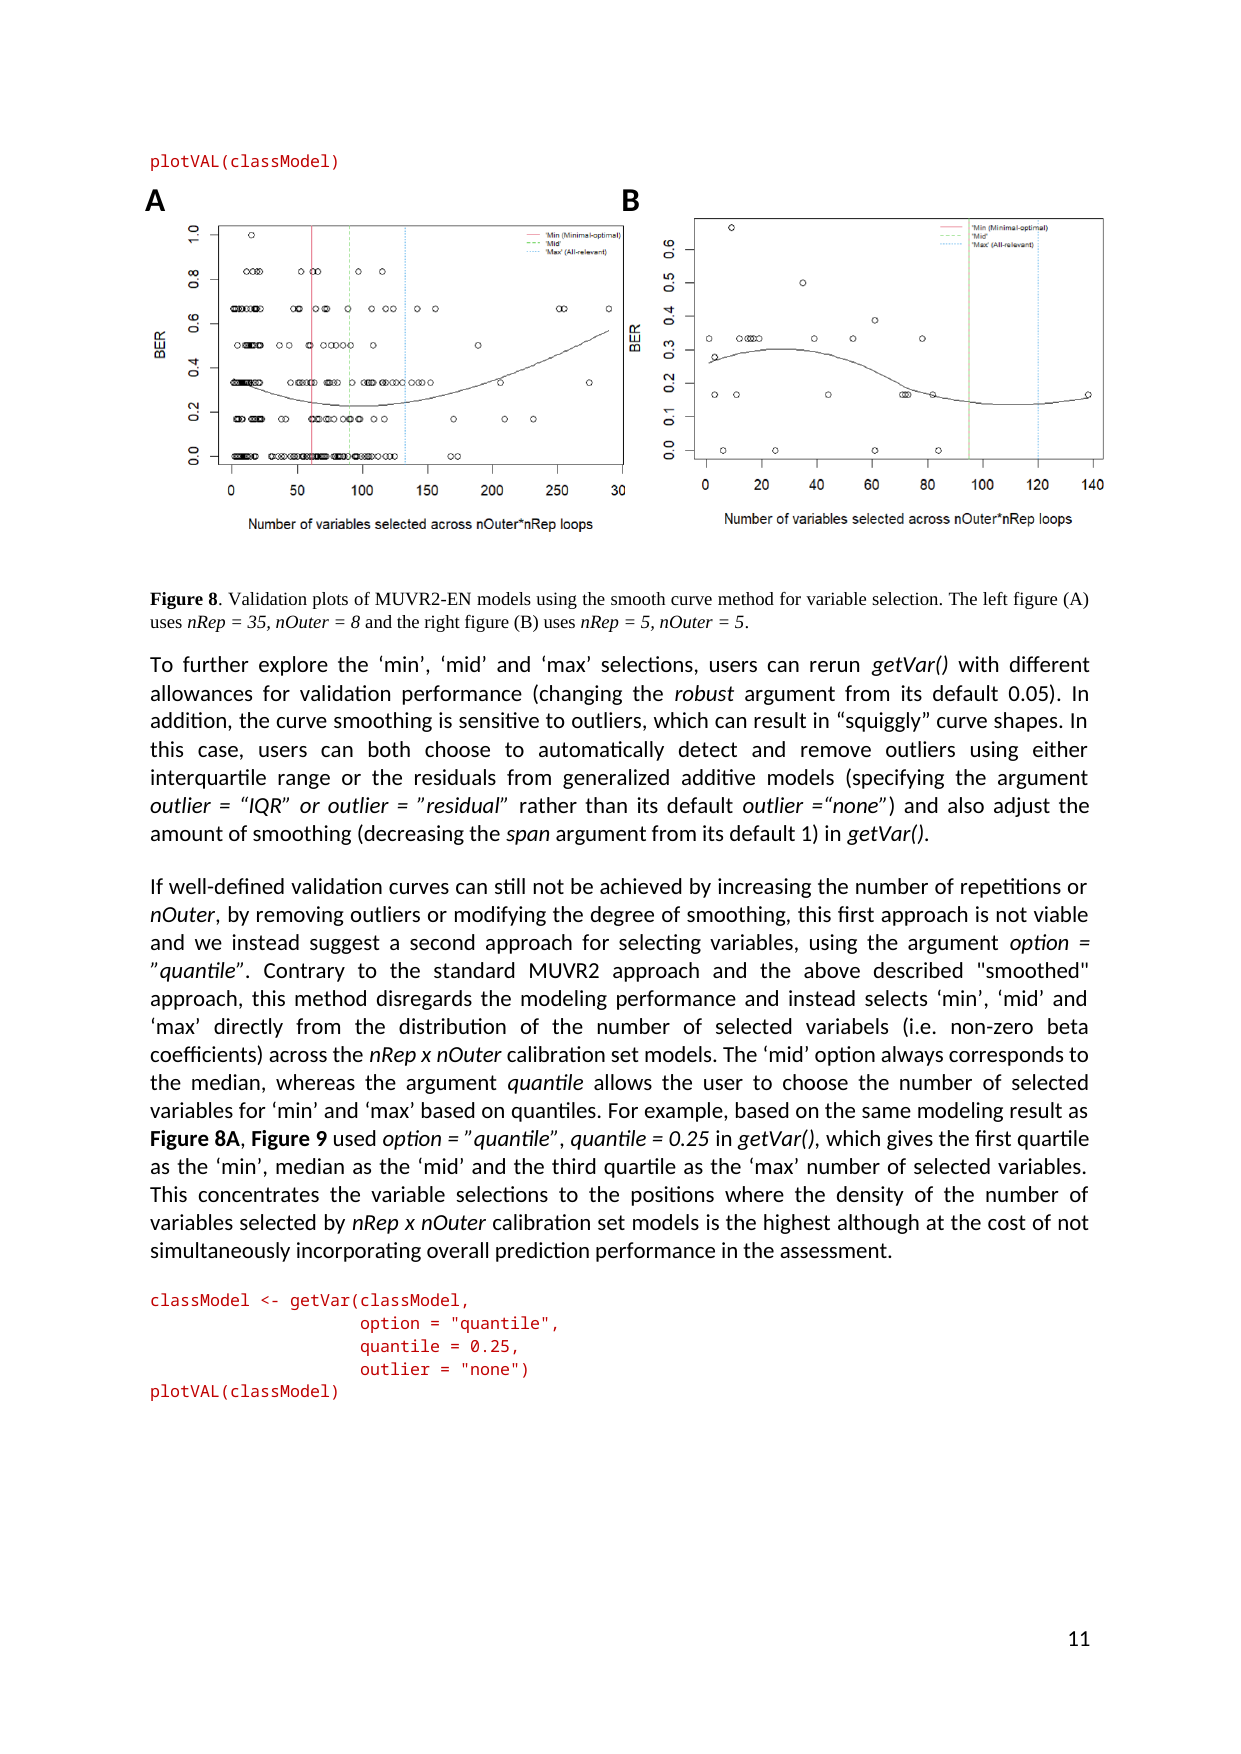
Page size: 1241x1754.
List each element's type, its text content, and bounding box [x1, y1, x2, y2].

text plotVAL(classModel) [150, 150, 1090, 173]
text If well-defined validation curves can still not be achieved by increasing the number of repetitions or nOuter, by removing outliers or modifying the degree of smoothing, this first approach is not viable and we instead suggest a second approach for selecting variables, using the argument option = ”quantile”. Contrary to the standard MUVR2 approach and the above described "smoothed" approach, this method disregards the modeling performance and instead selects ‘min’, ‘mid’ and ‘max’ directly from the distribution of the number of selected variabels (i.e. non-zero beta coefficients) across the nRep x nOuter calibration set models. The ‘mid’ option always corresponds to the median, whereas the argument quantile allows the user to choose the number of selected variables for ‘min’ and ‘max’ based on quantiles. For example, based on the same modeling result as Figure 8A, Figure 9 used option = ”quantile”, quantile = 0.25 in getVar(), which gives the first quartile as the ‘min’, median as the ‘mid’ and the third quartile as the ‘max’ number of selected variables. This concentrates the variable selections to the positions where the density of the number of variables selected by nRep x nOuter calibration set models is the highest although at the cost of not simultaneously incorporating overall prediction performance in the assessment. [150, 872, 1090, 1264]
text plotVAL(classModel) [150, 1380, 1090, 1403]
text Figure 8. Validation plots of MUVR2-EN models using the smooth curve method for variable selection. The left figure (A) uses nRep = 35, nOuter = 8 and the right figure (B) uses nRep = 5, nOuter = 5. [150, 587, 1090, 632]
text To further explore the ‘min’, ‘mid’ and ‘max’ selections, users can rerun getVar() with different allowances for validation performance (changing the robust argument from its default 0.05). In addition, the curve smoothing is sensitive to outliers, which can result in “squiggly” curve shapes. In this case, users can both choose to automatically detect and remove outliers using either interquartile range or the residuals from generalized additive models (specifying the argument outlier = “IQR” or outlier = ”residual” rather than its default outlier =“none”) and also adjust the amount of smoothing (decreasing the span argument from its default 1) in getVar(). [150, 651, 1090, 847]
text option = "quantile", [150, 1312, 1090, 1334]
text outlier = "none") [150, 1357, 1090, 1380]
picture [150, 210, 1111, 533]
text quantile = 0.25, [150, 1334, 1090, 1357]
text classModel <- getVar(classModel, [150, 1289, 1090, 1312]
